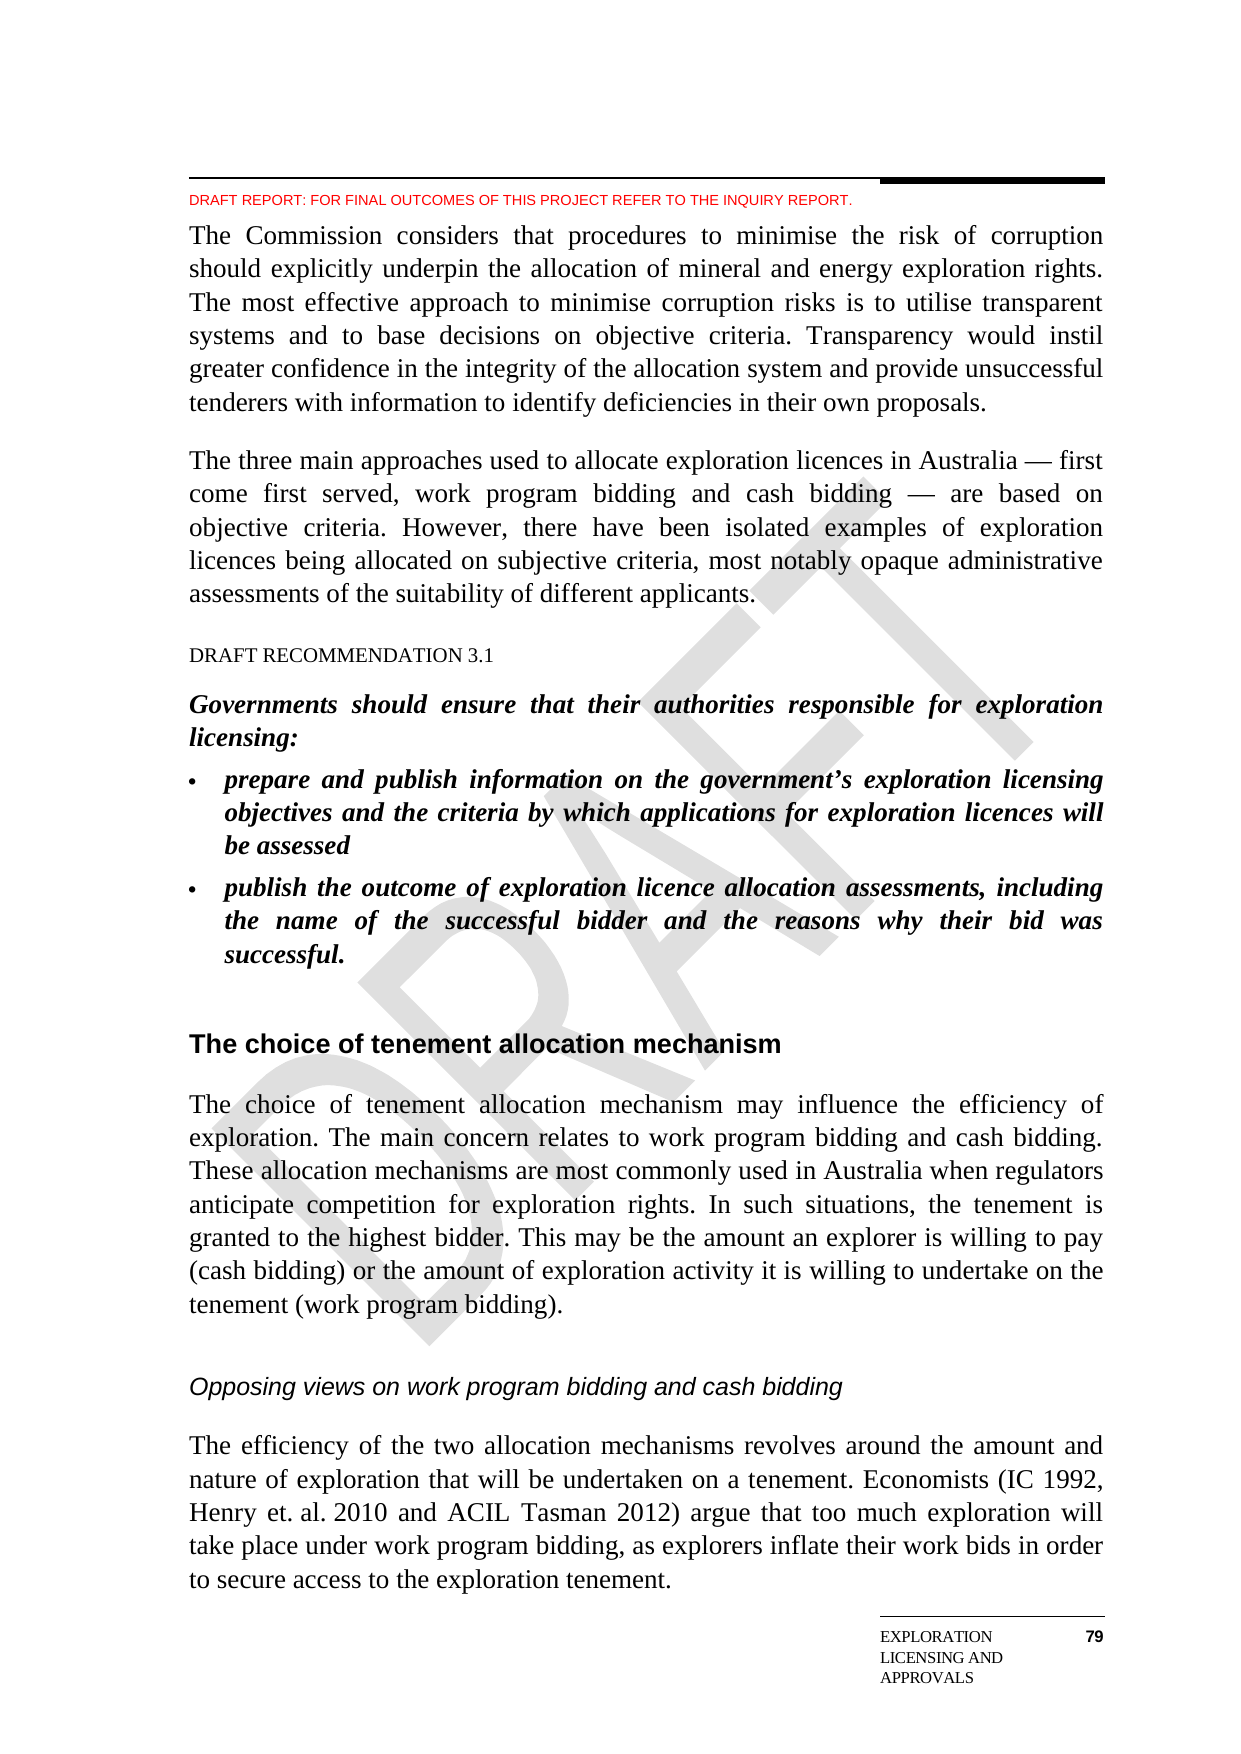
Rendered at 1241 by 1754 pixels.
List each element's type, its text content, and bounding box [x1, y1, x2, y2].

text publish the outcome of exploration licence allocation assessments, including the name of the successful bidder and the reasons why their bid was successful. [189, 869, 1104, 969]
text The efficiency of the two allocation mechanisms revolves around the amount and nature of exploration that will be undertaken on a tenement. Economists (IC 1992, Henry et. al. 2010 and ACIL Tasman 2012) argue that too much exploration will take place under work program bidding, as explorers inflate their work bids in order to secure access to the exploration tenement. [189, 1427, 1104, 1594]
subtitle Opposing views on work program bidding and cash bidding [189, 1369, 1104, 1402]
text Governments should ensure that their authorities responsible for exploration licensing: [189, 686, 1104, 752]
title draft Recommendation 3.1 [189, 633, 1104, 667]
text The choice of tenement allocation mechanism may influence the efficiency of exploration. The main concern relates to work program bidding and cash bidding. These allocation mechanisms are most commonly used in Australia when regulators anticipate competition for exploration rights. In such situations, the tenement is granted to the highest bidder. This may be the amount an explorer is willing to pay (cash bidding) or the amount of exploration activity it is willing to undertake on the tenement (work program bidding). [189, 1086, 1104, 1319]
text The Commission considers that procedures to minimise the risk of corruption should explicitly underpin the allocation of mineral and energy exploration rights. The most effective approach to minimise corruption risks is to utilise transparent systems and to base decisions on objective criteria. Transparency would instil greater confidence in the integrity of the allocation system and provide unsuccessful tenderers with information to identify deficiencies in their own proposals. [189, 217, 1104, 417]
text prepare and publish information on the government’s exploration licensing objectives and the criteria by which applications for exploration licences will be assessed [189, 761, 1104, 861]
text The three main approaches used to allocate exploration licences in Australia — first come first served, work program bidding and cash bidding — are based on objective criteria. However, there have been isolated examples of exploration licences being allocated on subjective criteria, most notably opaque administrative assessments of the suitability of different applicants. [189, 442, 1104, 608]
subtitle The choice of tenement allocation mechanism [189, 1027, 1104, 1061]
